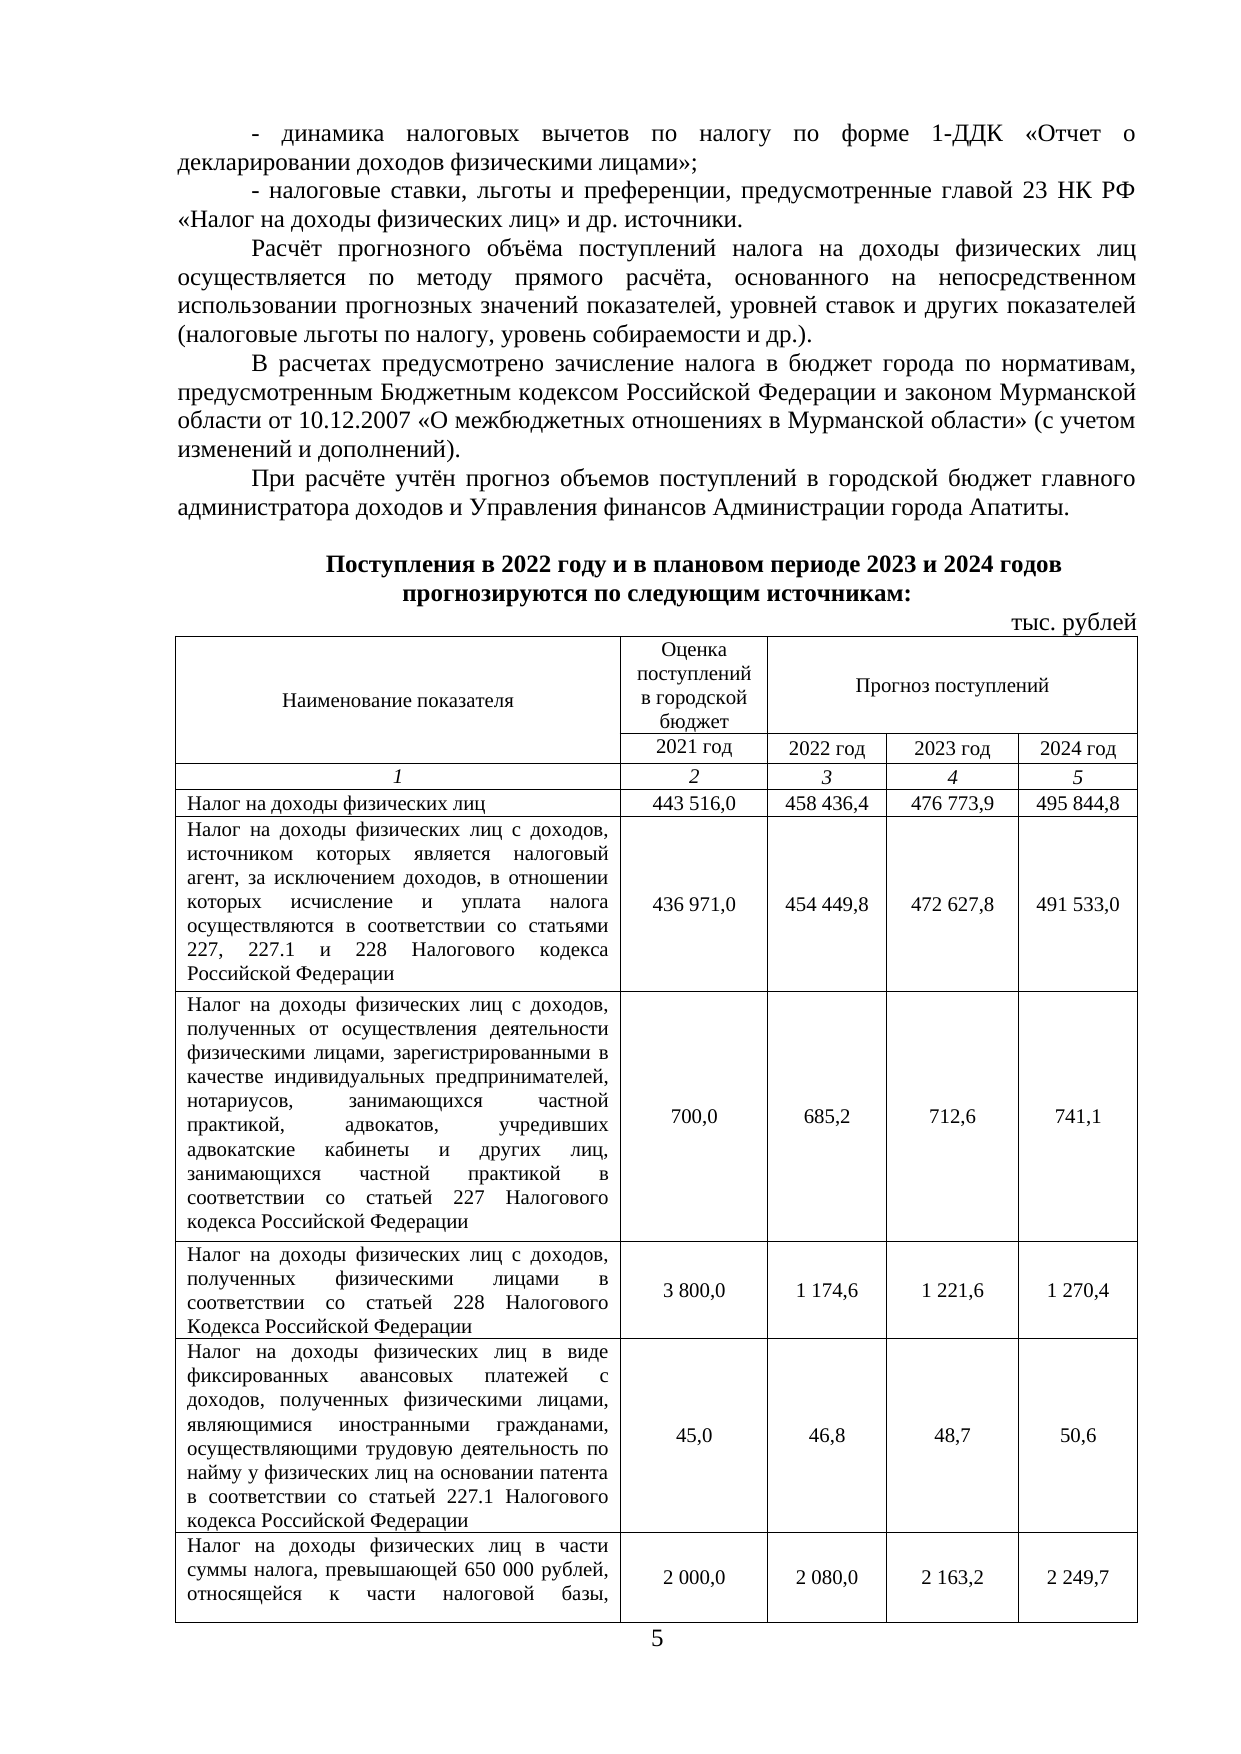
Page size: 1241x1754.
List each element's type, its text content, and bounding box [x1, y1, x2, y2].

text При расчёте учтён прогноз объемов поступлений в городской бюджет главного администратора доходов и Управления финансов Администрации города Апатиты. [177, 463, 1137, 521]
table_cell 491 533,0 [1019, 817, 1137, 991]
table_cell 700,0 [621, 992, 767, 1241]
table_cell 443 516,0 [621, 790, 767, 816]
table_cell 48,7 [887, 1339, 1018, 1532]
table_cell 472 627,8 [887, 817, 1018, 991]
table_cell 3 [768, 764, 886, 789]
table_cell 2 163,2 [887, 1533, 1018, 1622]
table_cell 1 270,4 [1019, 1242, 1137, 1338]
table_cell Налог на доходы физических лиц в виде фиксированных авансовых платежей с доходов, полученных физическими лицами, являющимися иностранными гражданами, осуществляющими трудовую деятельность по найму у физических лиц на основании патента в соответствии со статьей 227.1 Налогового кодекса Российской Федерации [176, 1339, 620, 1532]
table_cell 2023 год [887, 734, 1018, 763]
table_cell 2024 год [1019, 734, 1137, 763]
table_header Оценка поступлений в городской бюджет [621, 637, 767, 733]
table_header Прогноз поступлений [768, 637, 1137, 733]
table_cell 1 [176, 764, 620, 789]
table_cell 2 249,7 [1019, 1533, 1137, 1622]
table_cell 45,0 [621, 1339, 767, 1532]
text - динамика налоговых вычетов по налогу по форме 1-ДДК «Отчет о декларировании доходов физическими лицами»; [177, 118, 1137, 176]
text - налоговые ставки, льготы и преференции, предусмотренные главой 23 НК РФ «Налог на доходы физических лиц» и др. источники. [177, 176, 1137, 233]
table_cell 1 174,6 [768, 1242, 886, 1338]
table_cell 4 [887, 764, 1018, 789]
table_cell 741,1 [1019, 992, 1137, 1241]
table_cell 46,8 [768, 1339, 886, 1532]
table_cell 476 773,9 [887, 790, 1018, 816]
table_cell Налог на доходы физических лиц с доходов, полученных от осуществления деятельности физическими лицами, зарегистрированными в качестве индивидуальных предпринимателей, нотариусов, занимающихся частной практикой, адвокатов, учредивших адвокатские кабинеты и других лиц, занимающихся частной практикой в соответствии со статьей 227 Налогового кодекса Российской Федерации [176, 992, 620, 1241]
table_cell 436 971,0 [621, 817, 767, 991]
table_cell Налог на доходы физических лиц [176, 790, 620, 816]
table_cell 1 221,6 [887, 1242, 1018, 1338]
table_cell 2 080,0 [768, 1533, 886, 1622]
table_cell 2021 год [621, 734, 767, 763]
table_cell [176, 1533, 620, 1622]
text Расчёт прогнозного объёма поступлений налога на доходы физических лиц осуществляется по методу прямого расчёта, основанного на непосредственном использовании прогнозных значений показателей, уровней ставок и других показателей (налоговые льготы по налогу, уровень собираемости и др.). [177, 233, 1137, 348]
table_cell 3 800,0 [621, 1242, 767, 1338]
table_cell 2 000,0 [621, 1533, 767, 1622]
table_cell 685,2 [768, 992, 886, 1241]
table_cell 50,6 [1019, 1339, 1137, 1532]
text тыс. рублей [177, 607, 1137, 636]
table_cell Налог на доходы физических лиц с доходов, полученных физическими лицами в соответствии со статьей 228 Налогового Кодекса Российской Федерации [176, 1242, 620, 1338]
text Поступления в 2022 году и в плановом периоде 2023 и 2024 годов прогнозируются по следующим источникам: [177, 549, 1137, 607]
table_cell 495 844,8 [1019, 790, 1137, 816]
text В расчетах предусмотрено зачисление налога в бюджет города по нормативам, предусмотренным Бюджетным кодексом Российской Федерации и законом Мурманской области от 10.12.2007 «О межбюджетных отношениях в Мурманской области» (с учетом изменений и дополнений). [177, 348, 1137, 463]
table_cell 2022 год [768, 734, 886, 763]
table_cell 5 [1019, 764, 1137, 789]
table_cell 458 436,4 [768, 790, 886, 816]
table_header Наименование показателя [176, 637, 620, 763]
table_cell 2 [621, 764, 767, 789]
table_cell 454 449,8 [768, 817, 886, 991]
table_cell Налог на доходы физических лиц с доходов, источником которых является налоговый агент, за исключением доходов, в отношении которых исчисление и уплата налога осуществляются в соответствии со статьями 227, 227.1 и 228 Налогового кодекса Российской Федерации [176, 817, 620, 991]
table_cell 712,6 [887, 992, 1018, 1241]
